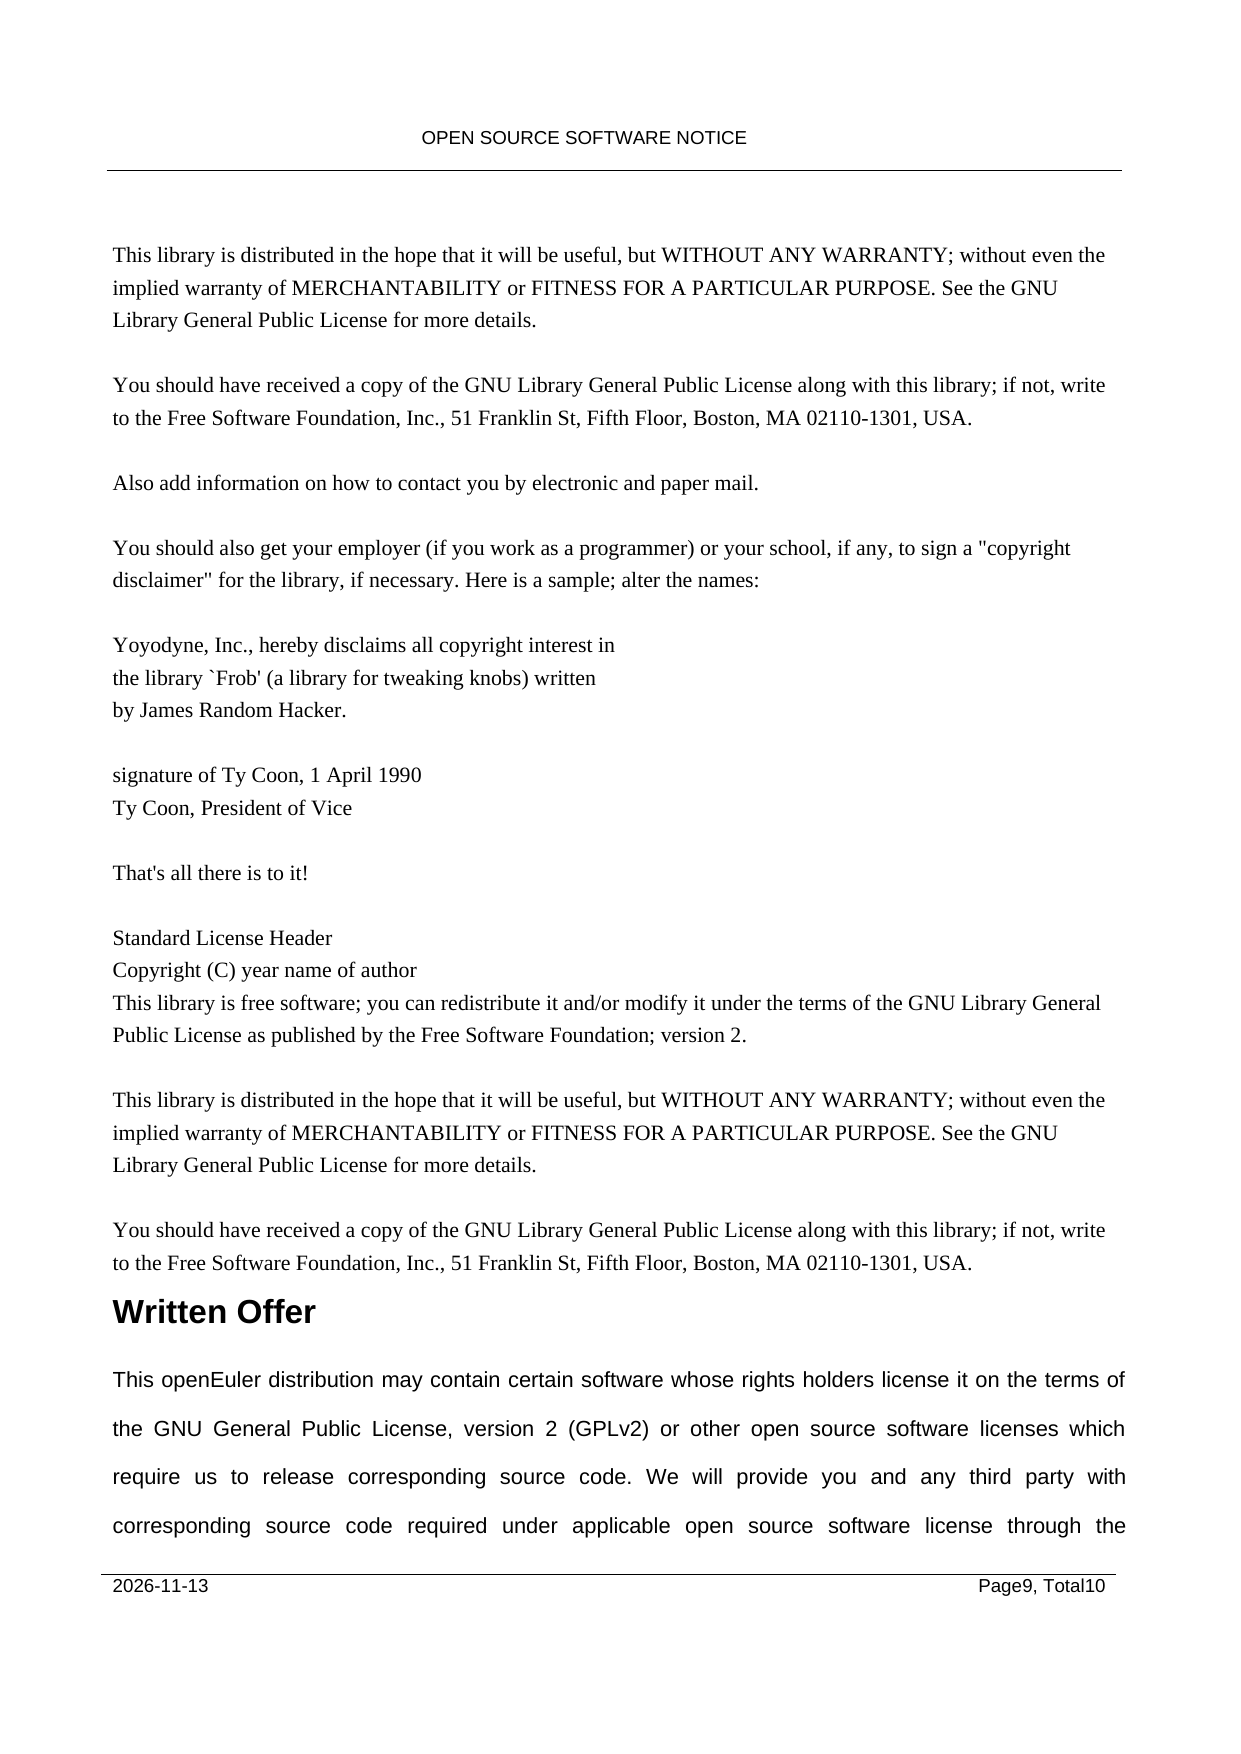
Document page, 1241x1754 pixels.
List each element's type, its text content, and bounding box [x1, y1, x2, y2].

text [112, 206, 1128, 1279]
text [112, 1363, 1128, 1542]
text Written Offer [112, 1279, 1128, 1344]
